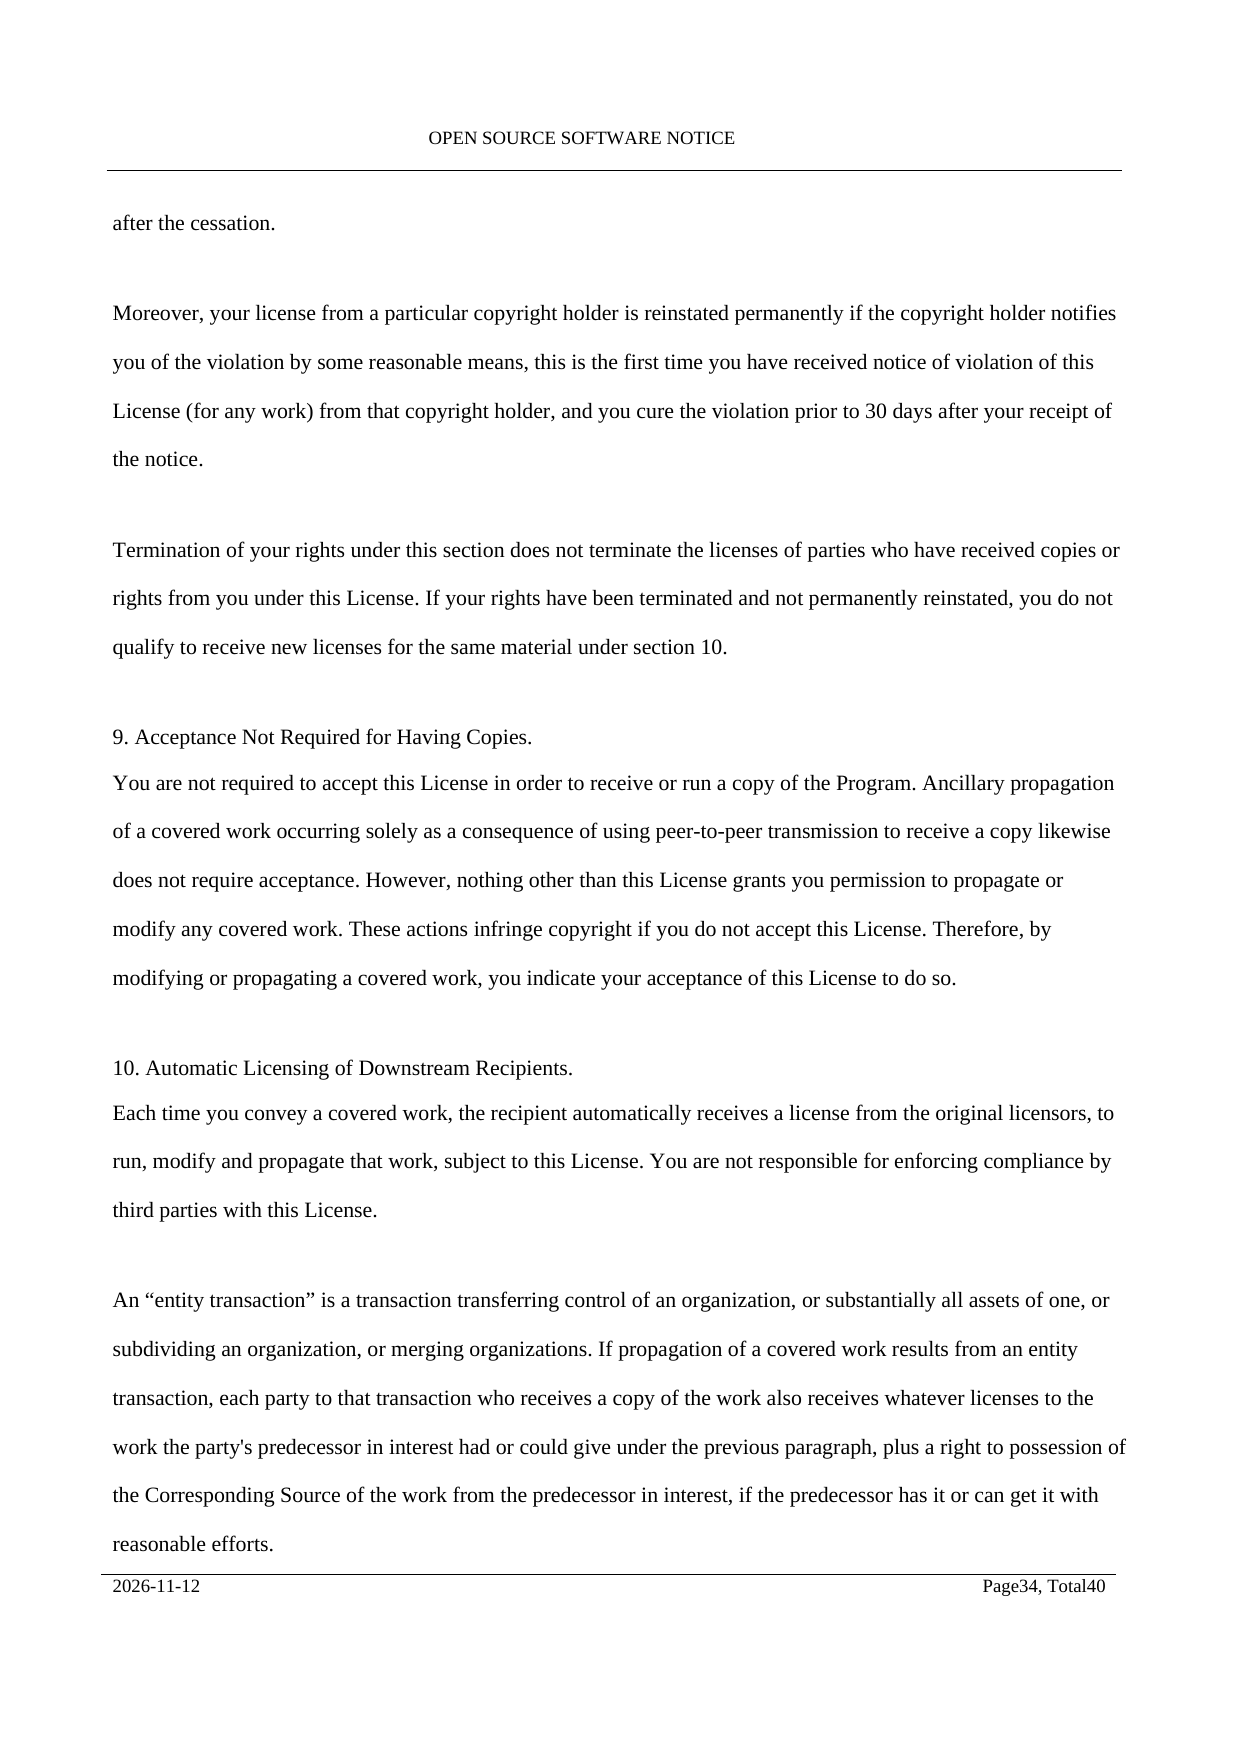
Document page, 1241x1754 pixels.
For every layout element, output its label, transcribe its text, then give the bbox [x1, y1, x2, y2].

text 10. Automatic Licensing of Downstream Recipients. [112, 1051, 1128, 1083]
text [112, 206, 1128, 239]
text An “entity transaction” is a transaction transferring control of an organization, or substantially all assets of one, or subdividing an organization, or merging organizations. If propagation of a covered work results from an entity transaction, each party to that transaction who receives a copy of the work also receives whatever licenses to the work the party's predecessor in interest had or could give under the previous paragraph, plus a right to possession of the Corresponding Source of the work from the predecessor in interest, if the predecessor has it or can get it with reasonable efforts. [112, 1284, 1128, 1560]
text 9. Acceptance Not Required for Having Copies. [112, 721, 1128, 753]
text Moreover, your license from a particular copyright holder is reinstated permanently if the copyright holder notifies you of the violation by some reasonable means, this is the first time you have received notice of violation of this License (for any work) from that copyright holder, and you cure the violation prior to 30 days after your receipt of the notice. [112, 297, 1128, 475]
text Each time you convey a covered work, the recipient automatically receives a license from the original licensors, to run, modify and propagate that work, subject to this License. You are not responsible for enforcing compliance by third parties with this License. [112, 1096, 1128, 1226]
text Termination of your rights under this section does not terminate the licenses of parties who have received copies or rights from you under this License. If your rights have been terminated and not permanently reinstated, you do not qualify to receive new licenses for the same material under section 10. [112, 533, 1128, 663]
text You are not required to accept this License in order to receive or run a copy of the Program. Ancillary propagation of a covered work occurring solely as a consequence of using peer-to-peer transmission to receive a copy likewise does not require acceptance. However, nothing other than this License grants you permission to propagate or modify any covered work. These actions infringe copyright if you do not accept this License. Therefore, by modifying or propagating a covered work, you indicate your acceptance of this License to do so. [112, 766, 1128, 993]
